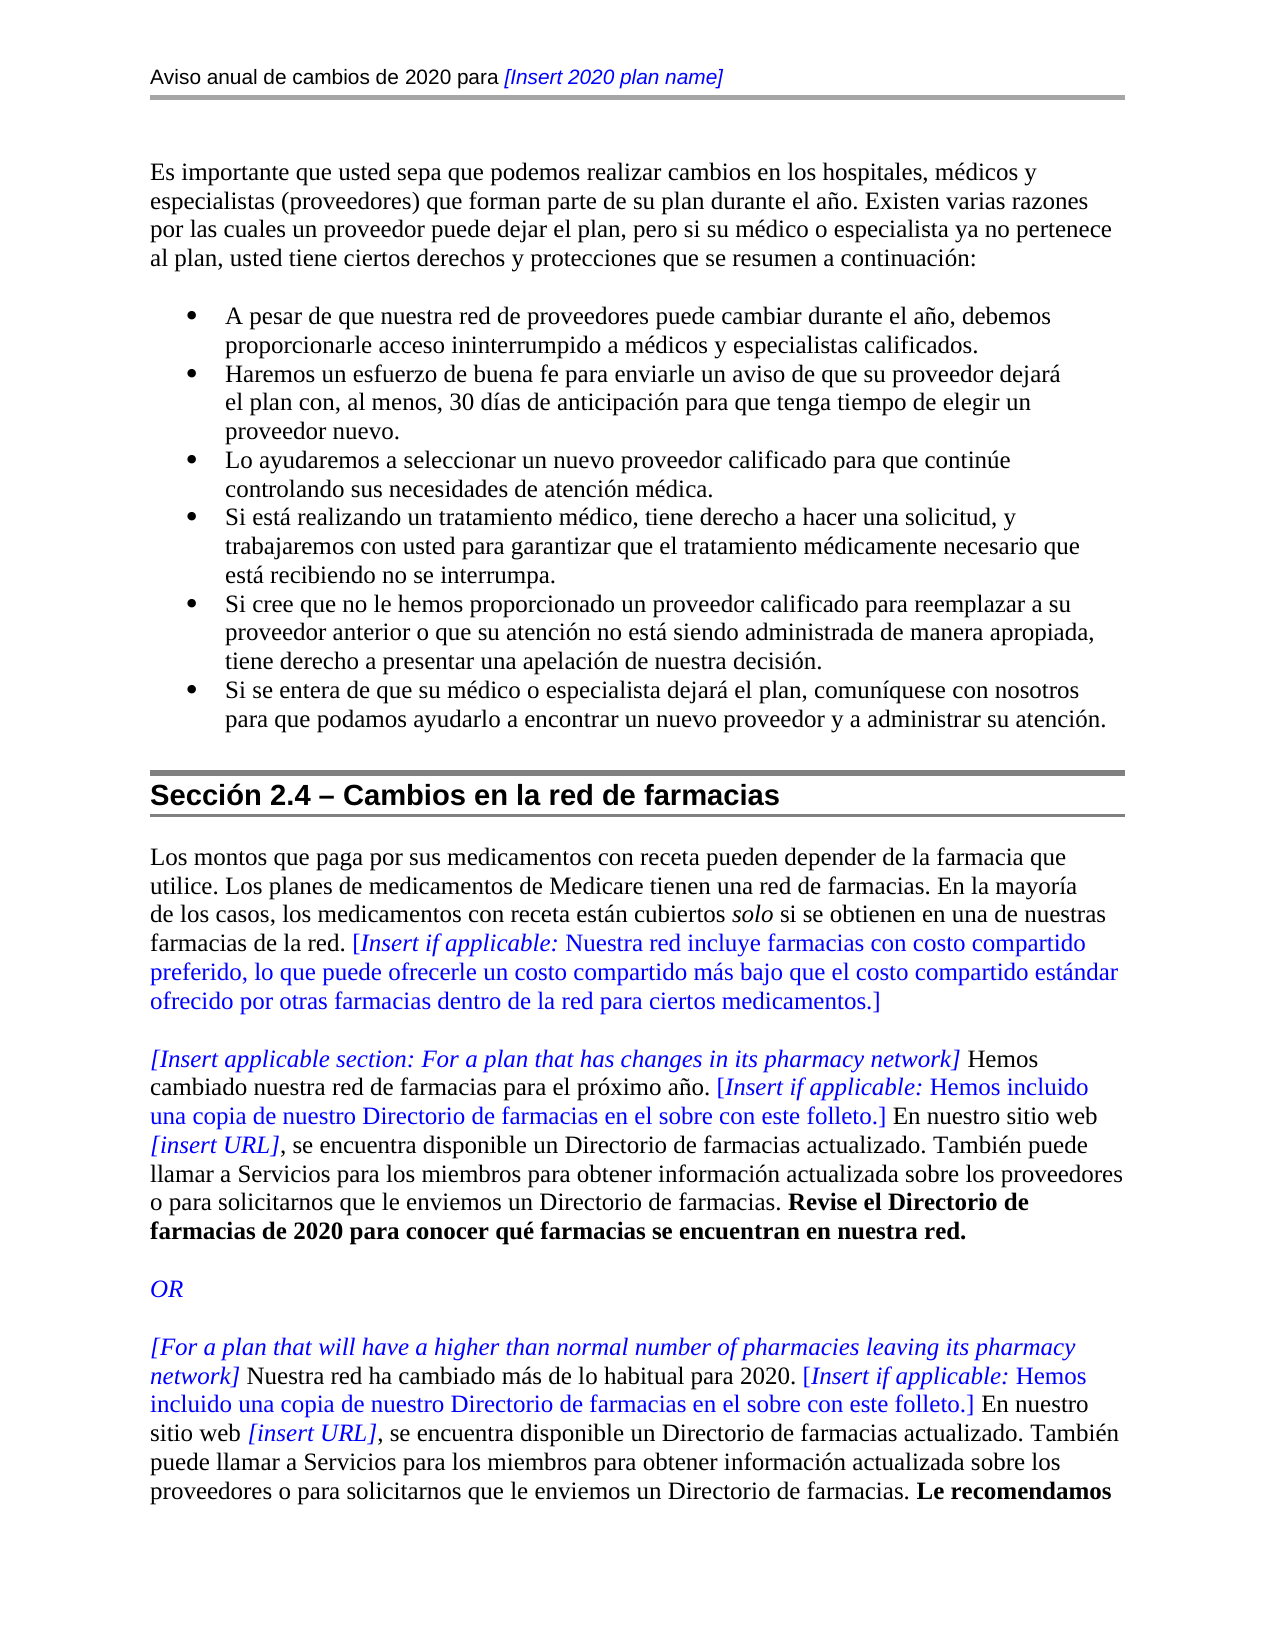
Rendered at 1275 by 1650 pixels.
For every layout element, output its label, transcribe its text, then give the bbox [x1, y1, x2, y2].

subtitle Sección 2.4 – Cambios en la red de farmacias [150, 776, 1125, 814]
list Si cree que no le hemos proporcionado un proveedor calificado para reemplazar a su proveedor anterior o que su atención no está siendo administrada de manera apropiada, tiene derecho a presentar una apelación de nuestra decisión. [187, 589, 1125, 675]
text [150, 1332, 1125, 1504]
list A pesar de que nuestra red de proveedores puede cambiar durante el año, debemos proporcionarle acceso ininterrumpido a médicos y especialistas calificados. [187, 301, 1125, 359]
text OR [150, 1274, 1125, 1303]
list Haremos un esfuerzo de buena fe para enviarle un aviso de que su proveedor dejará el plan con, al menos, 30 días de anticipación para que tenga tiempo de elegir un proveedor nuevo. [187, 359, 1125, 445]
list Lo ayudaremos a seleccionar un nuevo proveedor calificado para que continúe controlando sus necesidades de atención médica. [187, 445, 1125, 502]
text Los montos que paga por sus medicamentos con receta pueden depender de la farmacia que utilice. Los planes de medicamentos de Medicare tienen una red de farmacias. En la mayoría de los casos, los medicamentos con receta están cubiertos solo si se obtienen en una de nuestras farmacias de la red. [Insert if applicable: Nuestra red incluye farmacias con costo compartido preferido, lo que puede ofrecerle un costo compartido más bajo que el costo compartido estándar ofrecido por otras farmacias dentro de la red para ciertos medicamentos.] [150, 842, 1125, 1014]
list Si se entera de que su médico o especialista dejará el plan, comuníquese con nosotros para que podamos ayudarlo a encontrar un nuevo proveedor y a administrar su atención. [187, 675, 1125, 732]
text Es importante que usted sepa que podemos realizar cambios en los hospitales, médicos y especialistas (proveedores) que forman parte de su plan durante el año. Existen varias razones por las cuales un proveedor puede dejar el plan, pero si su médico o especialista ya no pertenece al plan, usted tiene ciertos derechos y protecciones que se resumen a continuación: [150, 157, 1125, 272]
list Si está realizando un tratamiento médico, tiene derecho a hacer una solicitud, y trabajaremos con usted para garantizar que el tratamiento médicamente necesario que está recibiendo no se interrumpa. [187, 502, 1125, 589]
text [Insert applicable section: For a plan that has changes in its pharmacy network] Hemos cambiado nuestra red de farmacias para el próximo año. [Insert if applicable: Hemos incluido una copia de nuestro Directorio de farmacias en el sobre con este folleto.] En nuestro sitio web [insert URL], se encuentra disponible un Directorio de farmacias actualizado. También puede llamar a Servicios para los miembros para obtener información actualizada sobre los proveedores o para solicitarnos que le enviemos un Directorio de farmacias. Revise el Directorio de farmacias de 2020 para conocer qué farmacias se encuentran en nuestra red. [150, 1044, 1125, 1245]
